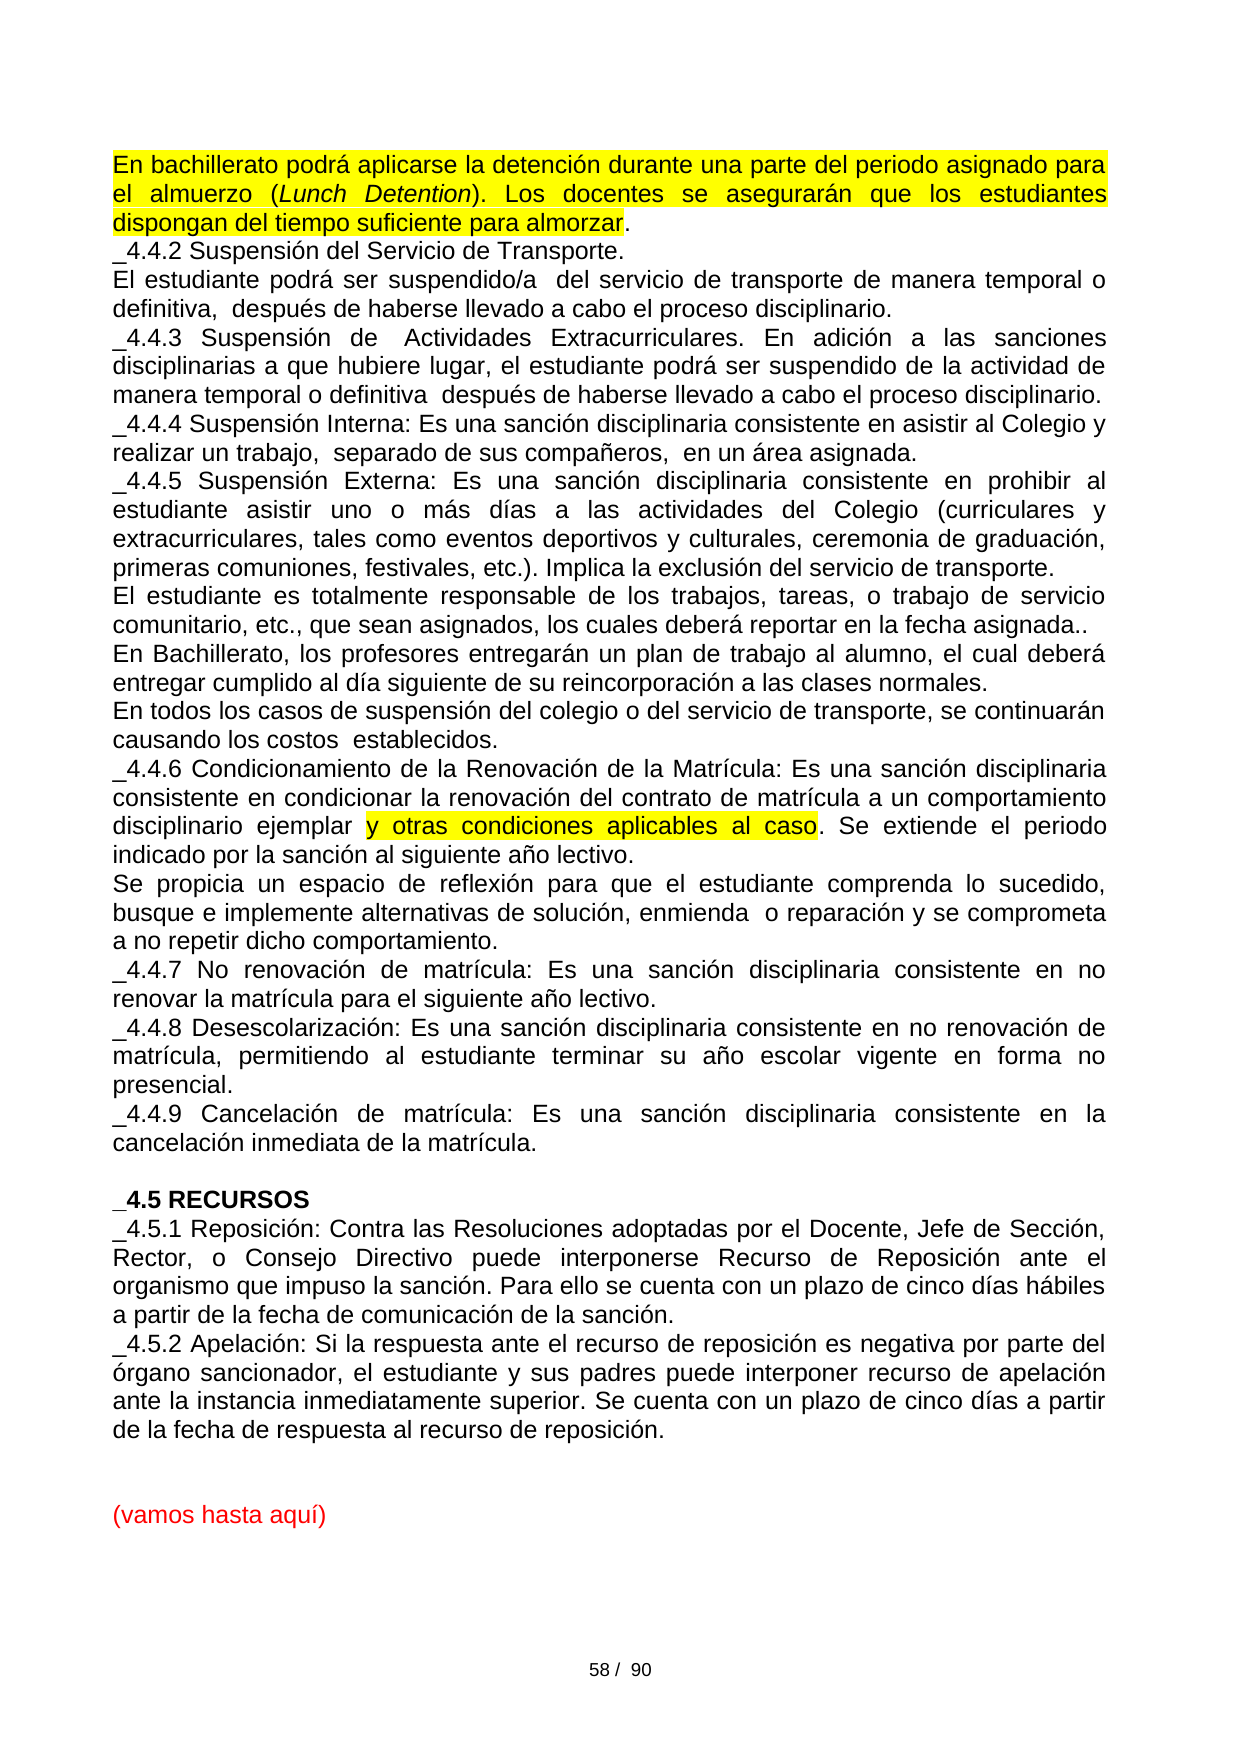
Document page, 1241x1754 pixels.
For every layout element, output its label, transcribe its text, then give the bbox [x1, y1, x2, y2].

text El estudiante podrá ser suspendido/a del servicio de transporte de manera temporal o definitiva, después de haberse llevado a cabo el proceso disciplinario. [112, 265, 1108, 322]
text _4.4.9 Cancelación de matrícula: Es una sanción disciplinaria consistente en la cancelación inmediata de la matrícula. [112, 1099, 1108, 1156]
text _4.4.6 Condicionamiento de la Renovación de la Matrícula: Es una sanción disciplinaria consistente en condicionar la renovación del contrato de matrícula a un comportamiento disciplinario ejemplar y otras condiciones aplicables al caso. Se extiende el periodo indicado por la sanción al siguiente año lectivo. [112, 754, 1108, 869]
text _4.4.2 Suspensión del Servicio de Transporte. [112, 236, 1108, 265]
text Se propicia un espacio de reflexión para que el estudiante comprenda lo sucedido, busque e implemente alternativas de solución, enmienda o reparación y se comprometa a no repetir dicho comportamiento. [112, 869, 1108, 955]
text _4.5 RECURSOS [112, 1185, 1108, 1214]
text _4.4.5 Suspensión Externa: Es una sanción disciplinaria consistente en prohibir al estudiante asistir uno o más días a las actividades del Colegio (curriculares y extracurriculares, tales como eventos deportivos y culturales, ceremonia de graduación, primeras comuniones, festivales, etc.). Implica la exclusión del servicio de transporte. [112, 466, 1108, 581]
text El estudiante es totalmente responsable de los trabajos, tareas, o trabajo de servicio comunitario, etc., que sean asignados, los cuales deberá reportar en la fecha asignada.. [112, 581, 1108, 639]
text _4.4.3 Suspensión de Actividades Extracurriculares. En adición a las sanciones disciplinarias a que hubiere lugar, el estudiante podrá ser suspendido de la actividad de manera temporal o definitiva después de haberse llevado a cabo el proceso disciplinario. [112, 322, 1108, 409]
text En bachillerato podrá aplicarse la detención durante una parte del periodo asignado para el almuerzo (Lunch Detention). Los docentes se asegurarán que los estudiantes dispongan del tiempo suficiente para almorzar. [112, 150, 1108, 236]
text (vamos hasta aquí) [112, 1500, 1108, 1529]
text _4.5.1 Reposición: Contra las Resoluciones adoptadas por el Docente, Jefe de Sección, Rector, o Consejo Directivo puede interponerse Recurso de Reposición ante el organismo que impuso la sanción. Para ello se cuenta con un plazo de cinco días hábiles a partir de la fecha de comunicación de la sanción. [112, 1214, 1108, 1329]
text En todos los casos de suspensión del colegio o del servicio de transporte, se continuarán causando los costos establecidos. [112, 696, 1108, 754]
text _4.4.4 Suspensión Interna: Es una sanción disciplinaria consistente en asistir al Colegio y realizar un trabajo, separado de sus compañeros, en un área asignada. [112, 409, 1108, 466]
text _4.4.8 Desescolarización: Es una sanción disciplinaria consistente en no renovación de matrícula, permitiendo al estudiante terminar su año escolar vigente en forma no presencial. [112, 1012, 1108, 1099]
text _4.4.7 No renovación de matrícula: Es una sanción disciplinaria consistente en no renovar la matrícula para el siguiente año lectivo. [112, 955, 1108, 1012]
text _4.5.2 Apelación: Si la respuesta ante el recurso de reposición es negativa por parte del órgano sancionador, el estudiante y sus padres puede interponer recurso de apelación ante la instancia inmediatamente superior. Se cuenta con un plazo de cinco días a partir de la fecha de respuesta al recurso de reposición. [112, 1329, 1108, 1444]
text En Bachillerato, los profesores entregarán un plan de trabajo al alumno, el cual deberá entregar cumplido al día siguiente de su reincorporación a las clases normales. [112, 639, 1108, 696]
